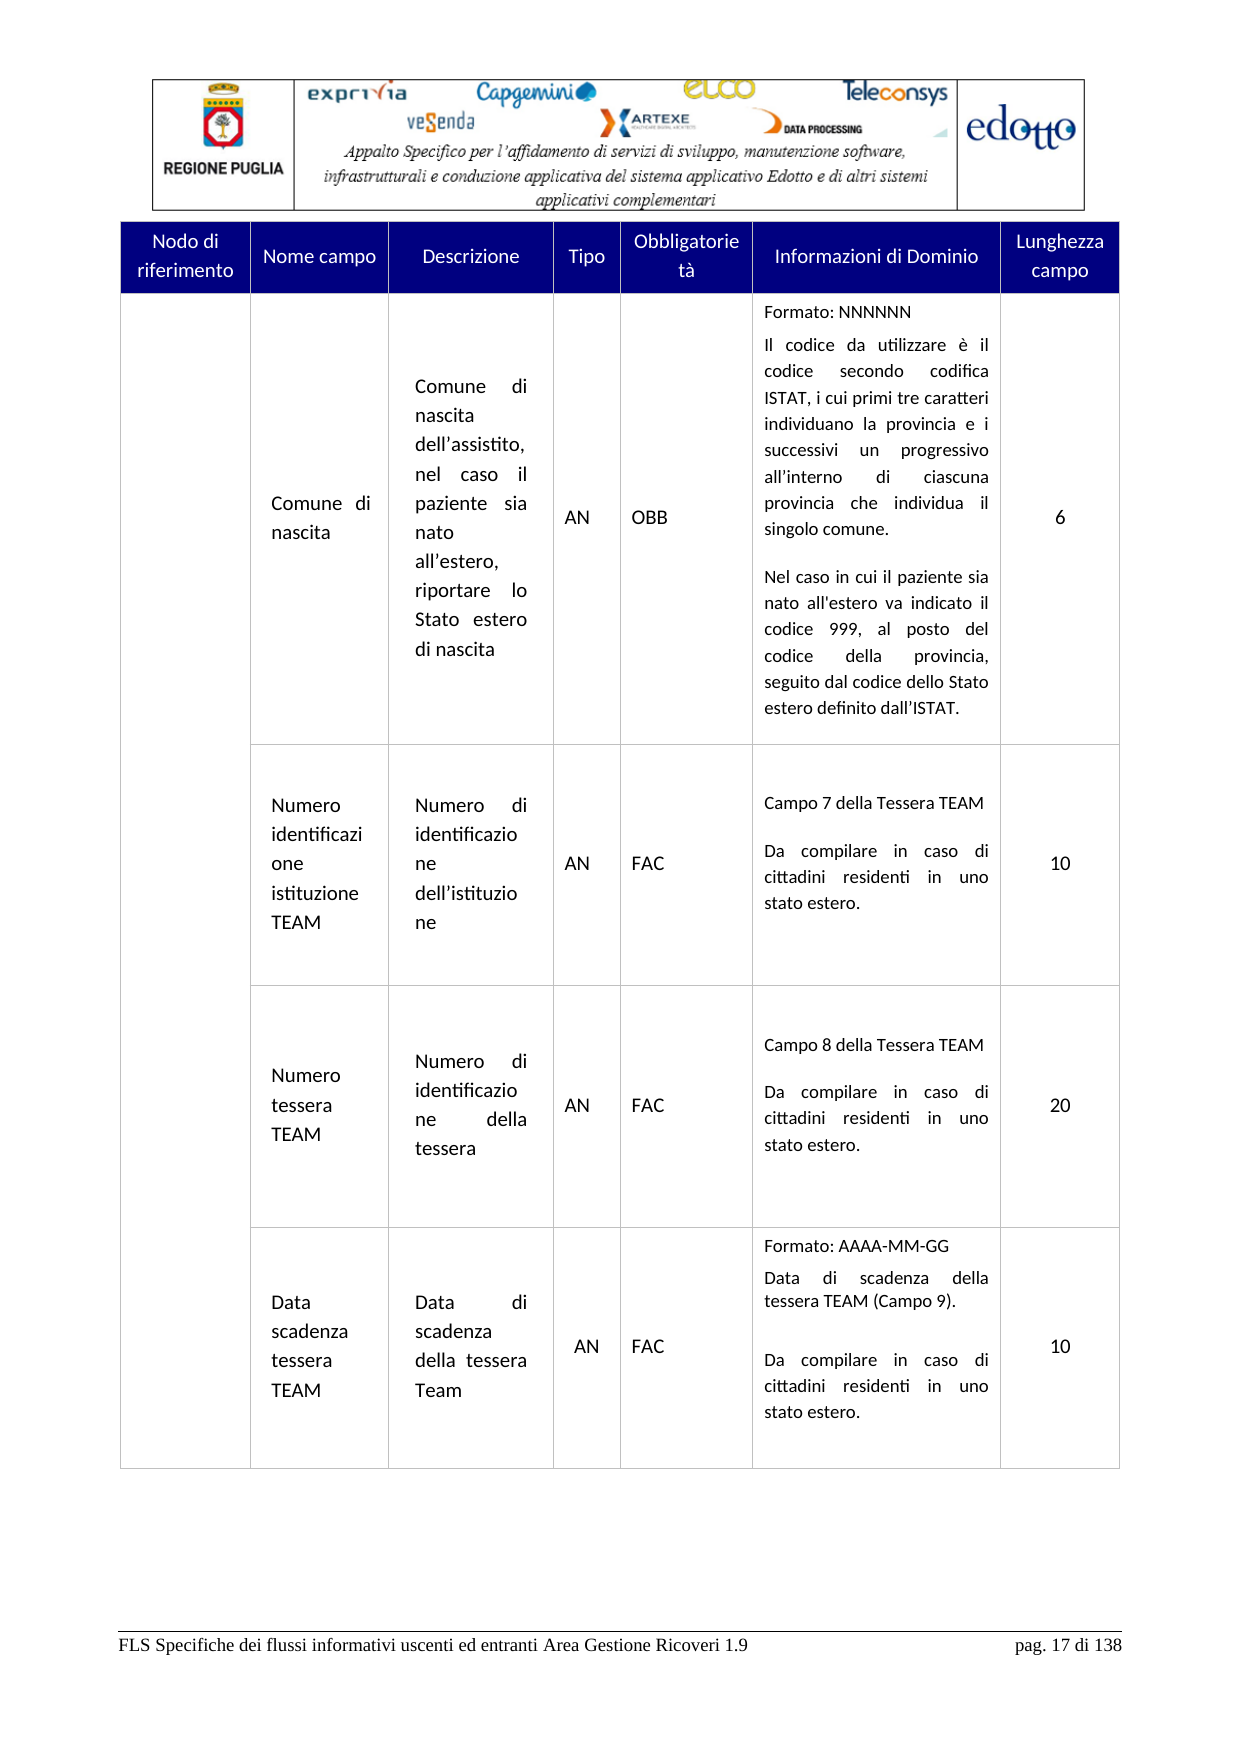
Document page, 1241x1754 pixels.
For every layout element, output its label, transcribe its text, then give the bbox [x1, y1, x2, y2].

table_cell AN [554, 294, 620, 744]
table_cell Comune di nascita [251, 294, 388, 744]
table_cell AN [554, 986, 620, 1227]
table_cell Numero identificazione istituzione TEAM [251, 745, 388, 985]
table_cell 6 [1001, 294, 1119, 744]
table_header Tipo [554, 222, 620, 293]
table_cell 10 [1001, 745, 1119, 985]
table_cell Data di scadenza della tessera Team [389, 1228, 553, 1468]
table_cell Formato: NNNNNN Il codice da utilizzare è il codice secondo codifica ISTAT, i cui primi tre caratteri individuano la provincia e i successivi un progressivo all’interno di ciascuna provincia che individua il singolo comune. Nel caso in cui il paziente sia nato all'estero va indicato il codice 999, al posto del codice della provincia, seguito dal codice dello Stato estero definito dall’ISTAT. [753, 294, 1000, 744]
table_cell Numero di identificazione dell’istituzione [389, 745, 553, 985]
table_header Descrizione [389, 222, 553, 293]
table_cell AN [554, 1228, 620, 1468]
table_cell FAC [621, 745, 752, 985]
table_header Nome campo [251, 222, 388, 293]
table_header Lunghezza campo [1001, 222, 1119, 293]
table_header Informazioni di Dominio [753, 222, 1000, 293]
table_cell 10 [1001, 1228, 1119, 1468]
table_cell FAC [621, 1228, 752, 1468]
table_cell AN [554, 745, 620, 985]
table_cell Data scadenza tessera TEAM [251, 1228, 388, 1468]
table_cell Campo 8 della Tessera TEAM Da compilare in caso di cittadini residenti in uno stato estero. [753, 986, 1000, 1227]
table_cell Numero di identificazione della tessera [389, 986, 553, 1227]
table_header Nodo di riferimento [121, 222, 250, 293]
table_cell FAC [621, 986, 752, 1227]
table_cell Campo 7 della Tessera TEAM Da compilare in caso di cittadini residenti in uno stato estero. [753, 745, 1000, 985]
table_cell Numero tessera TEAM [251, 986, 388, 1227]
table_cell OBB [621, 294, 752, 744]
picture [147, 73, 1093, 218]
table_cell 20 [1001, 986, 1119, 1227]
table_header Obbligatorietà [621, 222, 752, 293]
table_cell Comune di nascita dell’assistito, nel caso il paziente sia nato all’estero, riportare lo Stato estero di nascita [389, 294, 553, 744]
table_cell Formato: AAAA-MM-GG Data di scadenza della tessera TEAM (Campo 9). Da compilare in caso di cittadini residenti in uno stato estero. [753, 1228, 1000, 1468]
